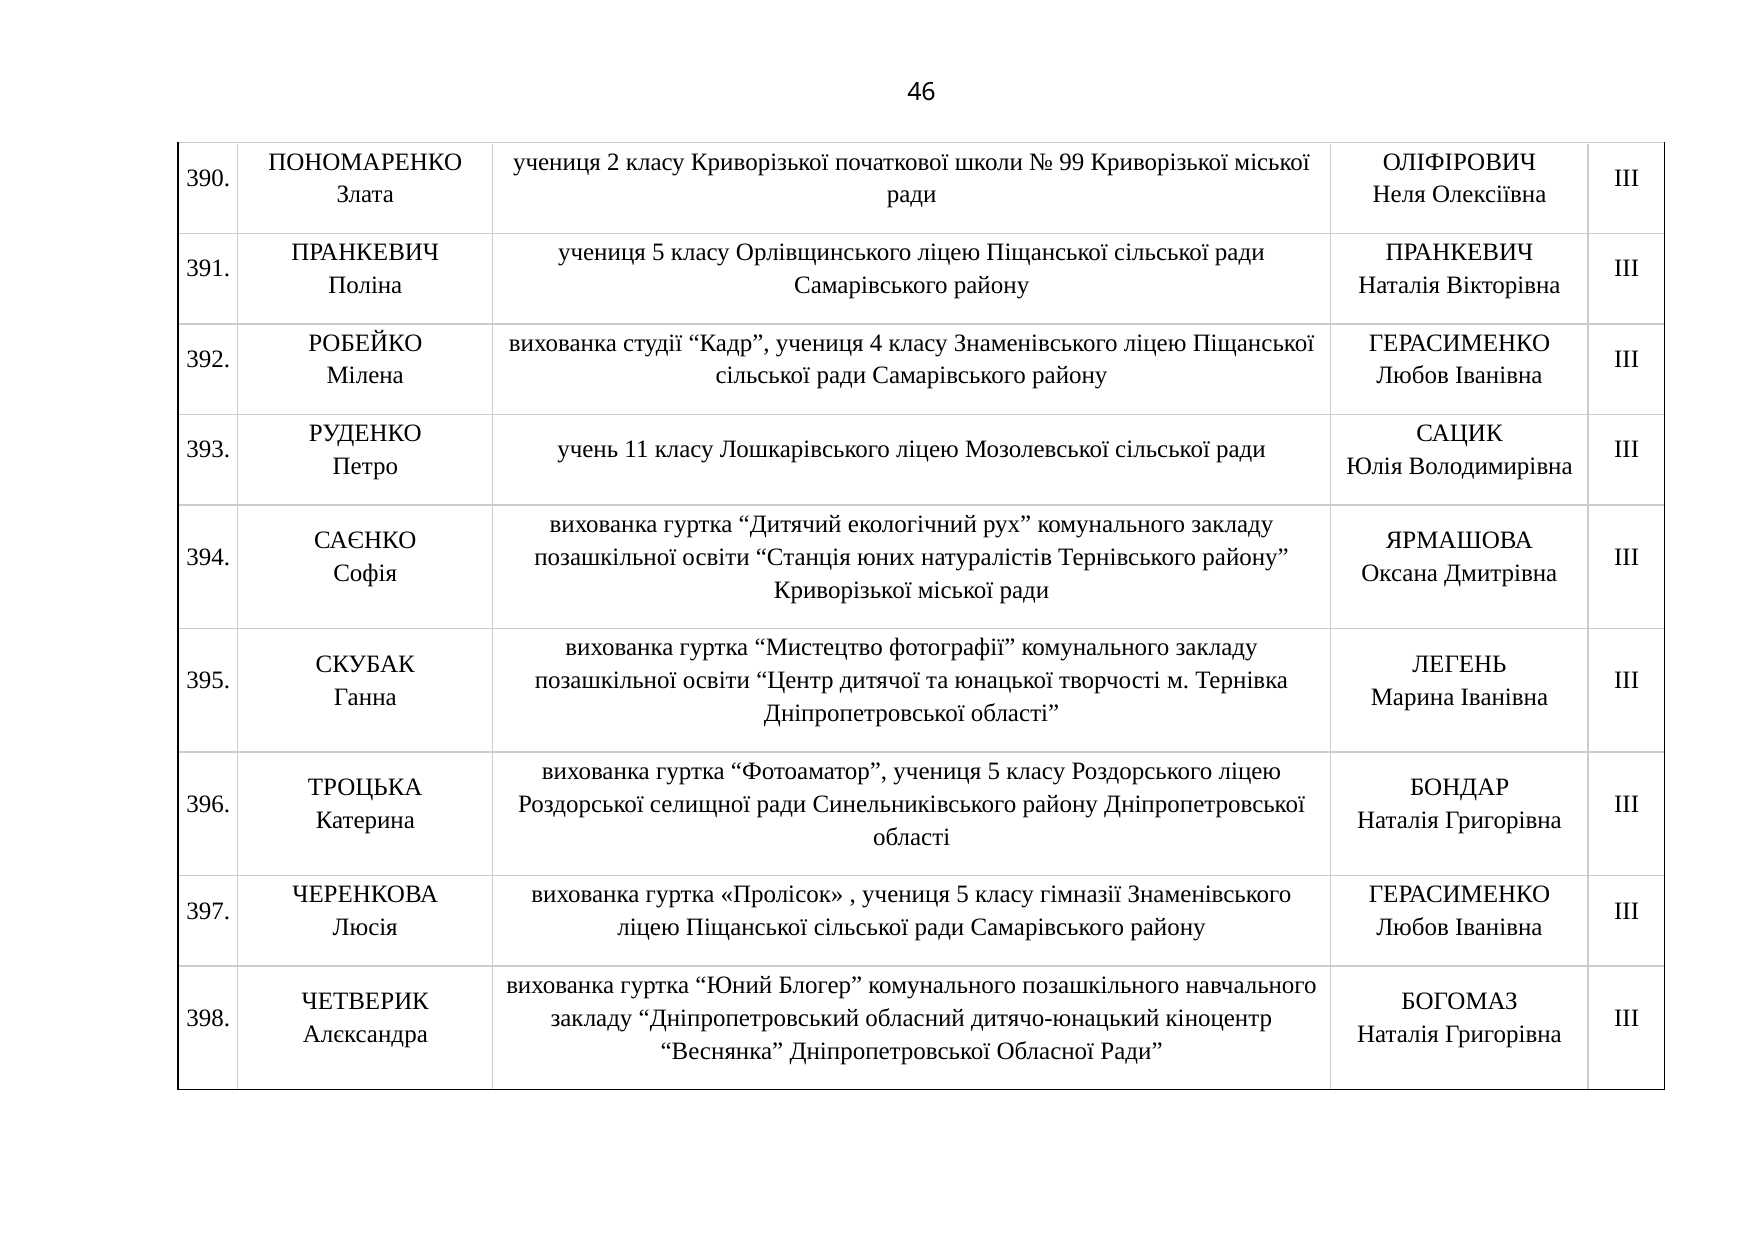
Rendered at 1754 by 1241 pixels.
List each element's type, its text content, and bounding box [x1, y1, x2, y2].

table_cell ЯРМАШОВА Оксана Дмитрівна [1331, 506, 1587, 627]
table_cell 397. [179, 876, 237, 965]
table_cell III [1589, 876, 1664, 965]
table_cell вихованка гуртка “Фотоаматор”, учениця 5 класу Роздорського ліцею Роздорської селищної ради Синельниківського району Дніпропетровської області [493, 753, 1330, 874]
table_cell 393. [179, 415, 237, 504]
table_cell вихованка гуртка “Дитячий екологічний рух” комунального закладу позашкільної освіти “Станція юних натуралістів Тернівського району” Криворізької міської ради [493, 506, 1330, 627]
table_cell 392. [179, 325, 237, 413]
table_cell III [1589, 234, 1664, 323]
table_cell ЧЕТВЕРИК Алєксандра [238, 967, 492, 1089]
table_cell 391. [179, 234, 237, 323]
table_cell учениця 5 класу Орлівщинського ліцею Піщанської сільської ради Самарівського району [493, 234, 1330, 323]
table_cell РОБЕЙКО Мілена [238, 325, 492, 413]
table_cell вихованка гуртка «Пролісок» , учениця 5 класу гімназії Знаменівського ліцею Піщанської сільської ради Самарівського району [493, 876, 1330, 965]
table_cell ТРОЦЬКА Катерина [238, 753, 492, 874]
table_cell учениця 2 класу Криворізької початкової школи № 99 Криворізької міської ради [493, 143, 1330, 232]
table_cell III [1589, 753, 1664, 874]
table_cell ОЛІФІРОВИЧ Неля Олексіївна [1331, 143, 1588, 232]
table_cell III [1589, 143, 1664, 232]
table_cell III [1589, 967, 1664, 1089]
table_cell 390. [179, 143, 237, 232]
table_cell СКУБАК Ганна [238, 629, 492, 751]
table_cell БОГОМАЗ Наталія Григорівна [1331, 967, 1587, 1089]
table_cell САЄНКО Софія [238, 506, 492, 627]
table_cell БОНДАР Наталія Григорівна [1331, 753, 1587, 874]
table_cell III [1589, 325, 1664, 413]
table_cell учень 11 класу Лошкарівського ліцею Мозолевської сільської ради [493, 415, 1330, 504]
table_cell вихованка студії “Кадр”, учениця 4 класу Знаменівського ліцею Піщанської сільської ради Самарівського району [493, 325, 1330, 413]
table_cell ГЕРАСИМЕНКО Любов Іванівна [1331, 325, 1587, 413]
table_cell ПРАНКЕВИЧ Наталія Вікторівна [1331, 234, 1587, 323]
table_cell вихованка гуртка “Юний Блогер” комунального позашкільного навчального закладу “Дніпропетровський обласний дитячо-юнацький кіноцентр “Веснянка” Дніпропетровської Обласної Ради” [493, 967, 1330, 1089]
table_cell ЧЕРЕНКОВА Люсія [238, 876, 492, 965]
table_cell ГЕРАСИМЕНКО Любов Іванівна [1331, 876, 1587, 965]
table_cell вихованка гуртка “Мистецтво фотографії” комунального закладу позашкільної освіти “Центр дитячої та юнацької творчості м. Тернівка Дніпропетровської області” [493, 629, 1330, 751]
table_cell III [1589, 506, 1664, 627]
table_cell ПРАНКЕВИЧ Поліна [238, 234, 492, 323]
table_cell ПОНОМАРЕНКО Злата [238, 143, 492, 232]
table_cell III [1589, 629, 1664, 751]
table_cell 394. [179, 506, 237, 627]
table_cell РУДЕНКО Петро [238, 415, 492, 504]
table_cell III [1589, 415, 1664, 504]
table_cell 396. [179, 753, 237, 874]
table_cell 398. [179, 967, 237, 1089]
table_cell 395. [179, 629, 237, 751]
table_cell ЛЕГЕНЬ Марина Іванівна [1331, 629, 1587, 751]
table_cell САЦИК Юлія Володимирівна [1331, 415, 1587, 504]
